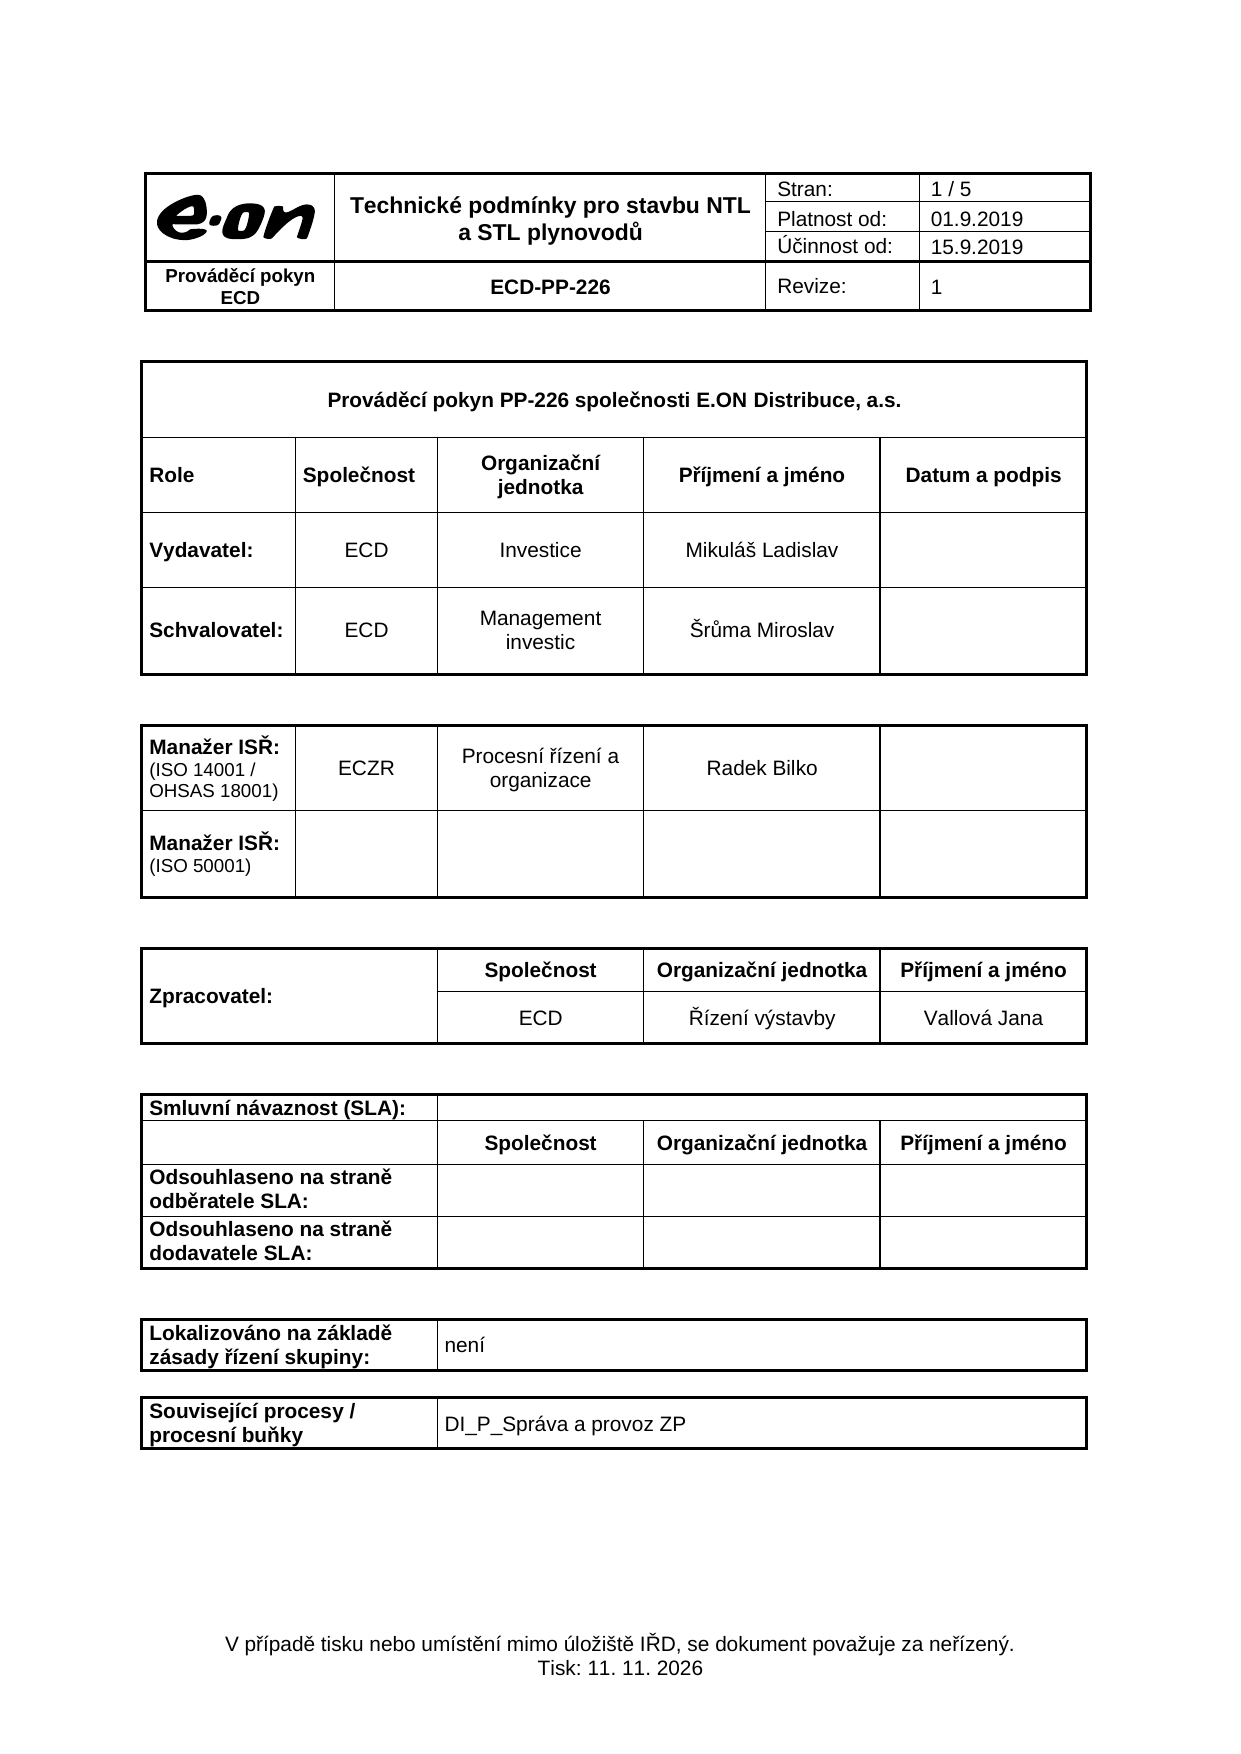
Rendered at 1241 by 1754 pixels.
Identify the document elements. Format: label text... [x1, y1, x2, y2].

table_cell Investice [438, 513, 643, 587]
table_header Radek Bilko [644, 727, 879, 810]
table_cell Datum a podpis [881, 438, 1085, 512]
table_cell ECD [296, 513, 437, 587]
table_cell Revize: [766, 263, 919, 308]
table_header Zpracovatel: [143, 950, 437, 1042]
table_cell Odsouhlaseno na straně odběratele SLA: [143, 1165, 437, 1216]
table_header Příjmení a jméno [881, 950, 1085, 991]
table_cell [881, 513, 1085, 587]
table_cell [296, 811, 437, 896]
table_header Související procesy / procesní buňky [143, 1399, 437, 1447]
table_cell Organizační jednotka [644, 1121, 879, 1164]
table_cell Šrůma Miroslav [644, 588, 879, 673]
table_cell Vydavatel: [143, 513, 295, 587]
table_header [438, 1096, 1085, 1120]
table_cell [881, 1165, 1085, 1216]
table_cell [644, 1217, 879, 1267]
table_cell 01.9.2019 [920, 202, 1089, 231]
table_header [881, 727, 1085, 810]
table_cell Manažer ISŘ: (ISO 50001) [143, 811, 295, 896]
table_header Prováděcí pokyn PP-226 společnosti E.ON Distribuce, a.s. [143, 363, 1085, 437]
table_cell Role [143, 438, 295, 512]
table_header Organizační jednotka [644, 950, 879, 991]
table_cell [143, 1121, 437, 1164]
table_cell Účinnost od: [766, 232, 919, 260]
table_cell 1 [920, 263, 1089, 308]
table_cell 15.9.2019 [920, 232, 1089, 260]
table_cell [644, 1165, 879, 1216]
table_header Smluvní návaznost (SLA): [143, 1096, 437, 1120]
table_header 1 / 5 [920, 175, 1089, 201]
table_cell [438, 1165, 643, 1216]
table_header Společnost [438, 950, 643, 991]
table_cell Příjmení a jméno [881, 1121, 1085, 1164]
table_cell Vallová Jana [881, 992, 1085, 1042]
table_header Procesní řízení a organizace [438, 727, 643, 810]
table_cell Organizační jednotka [438, 438, 643, 512]
table_header DI_P_Správa a provoz ZP [438, 1399, 1085, 1447]
table_header [147, 175, 334, 260]
table_cell ECD [296, 588, 437, 673]
table_header Lokalizováno na základě zásady řízení skupiny: [143, 1321, 437, 1369]
table_cell [881, 588, 1085, 673]
table_cell [438, 811, 643, 896]
table_cell Příjmení a jméno [644, 438, 879, 512]
table_header ECZR [296, 727, 437, 810]
table_cell Prováděcí pokyn ECD [147, 263, 334, 308]
table_cell [438, 1217, 643, 1267]
table_cell ECD-PP-226 [335, 263, 765, 308]
table_cell [881, 811, 1085, 896]
table_cell Společnost [296, 438, 437, 512]
table_cell ECD [438, 992, 643, 1042]
table_header Stran: [766, 175, 919, 201]
table_cell Odsouhlaseno na straně dodavatele SLA: [143, 1217, 437, 1267]
table_cell Management investic [438, 588, 643, 673]
table_cell [644, 811, 879, 896]
table_header Manažer ISŘ: (ISO 14001 / OHSAS 18001) [143, 727, 295, 810]
table_cell [881, 1217, 1085, 1267]
table_header není [438, 1321, 1085, 1369]
table_cell Schvalovatel: [143, 588, 295, 673]
table_cell Řízení výstavby [644, 992, 879, 1042]
table_cell Společnost [438, 1121, 643, 1164]
table_header Technické podmínky pro stavbu NTL a STL plynovodů [335, 175, 765, 260]
table_cell Platnost od: [766, 202, 919, 231]
table_cell Mikuláš Ladislav [644, 513, 879, 587]
